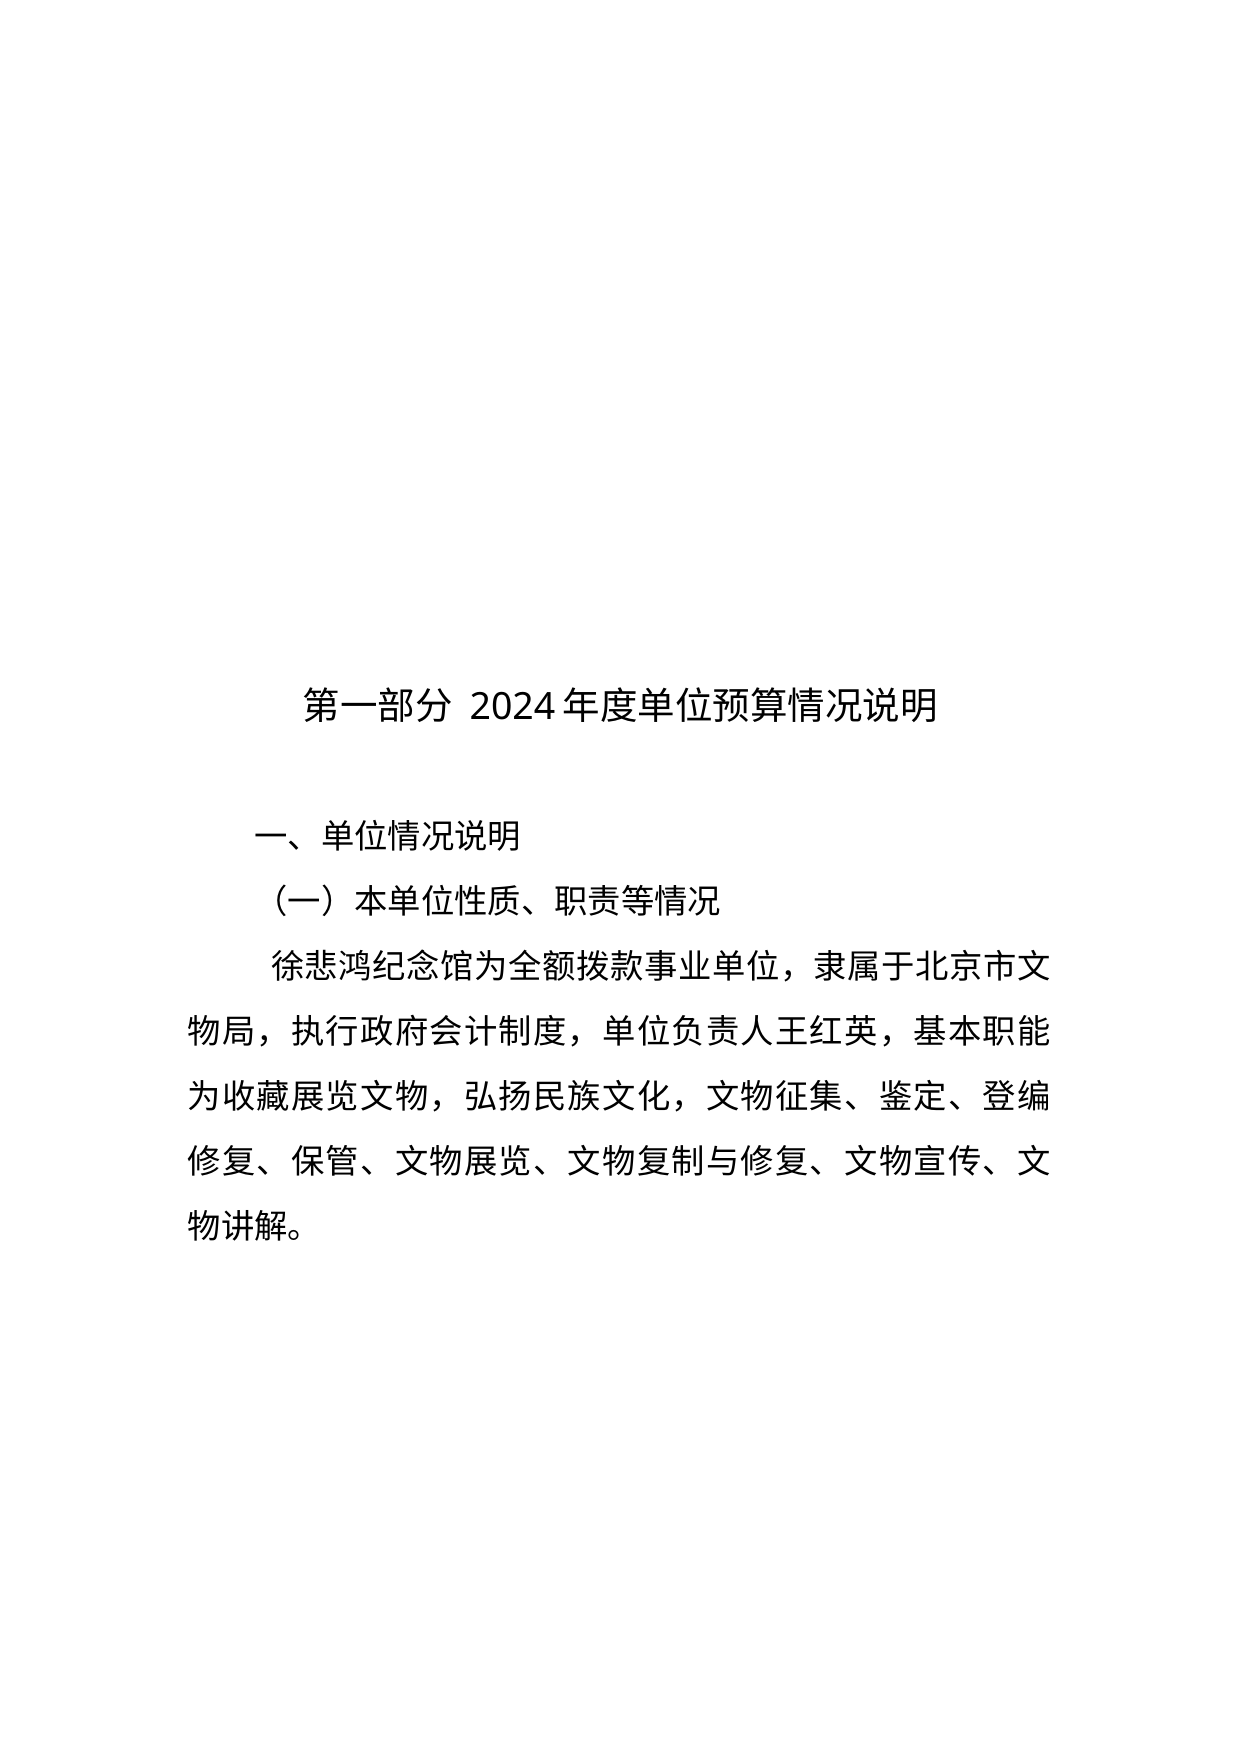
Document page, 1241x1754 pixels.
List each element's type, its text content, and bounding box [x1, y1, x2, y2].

text 一、单位情况说明 [187, 801, 1053, 866]
text 第一部分 2024年度单位预算情况说明 [187, 671, 1053, 736]
text 徐悲鸿纪念馆为全额拨款事业单位，隶属于北京市文物局，执行政府会计制度，单位负责人王红英，基本职能为收藏展览文物，弘扬民族文化，文物征集、鉴定、登编、修复、保管、文物展览、文物复制与修复、文物宣传、文物讲解。 [187, 931, 1053, 1256]
text （一）本单位性质、职责等情况 [187, 866, 1053, 931]
